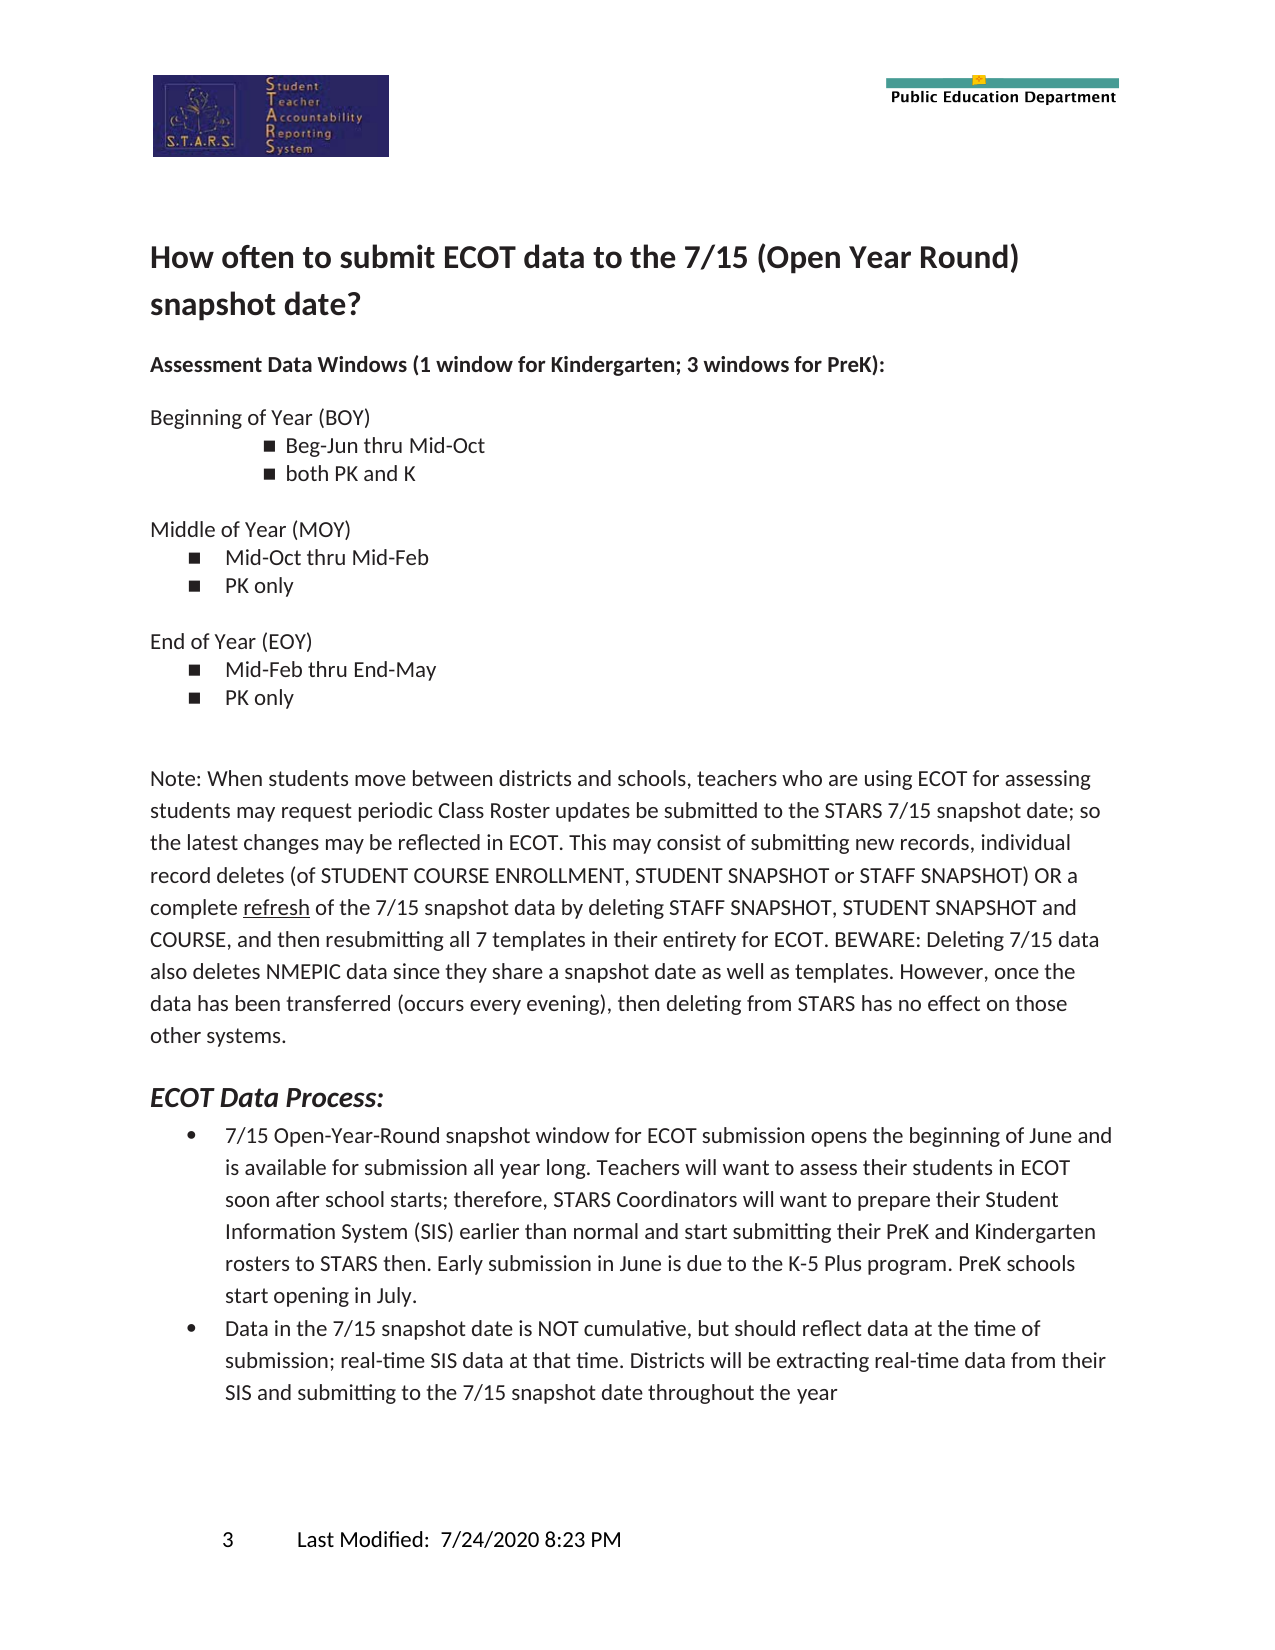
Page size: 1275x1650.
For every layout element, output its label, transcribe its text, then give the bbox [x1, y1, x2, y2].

subtitle Assessment Data Windows (1 window for Kindergarten; 3 windows for PreK): [150, 350, 1135, 378]
list both PK and K [225, 459, 1135, 487]
text Note: When students move between districts and schools, teachers who are using ECOT for assessing students may request periodic Class Roster updates be submitted to the STARS 7/15 snapshot date; so the latest changes may be reflected in ECOT. This may consist of submitting new records, individual record deletes (of STUDENT COURSE ENROLLMENT, STUDENT SNAPSHOT or STAFF SNAPSHOT) OR a [150, 764, 1105, 889]
picture [852, 75, 1136, 132]
list 7/15 Open-Year-Round snapshot window for ECOT submission opens the beginning of June and is available for submission all year long. Teachers will want to assess their students in ECOT soon after school starts; therefore, STARS Coordinators will want to prepare their Student Information System (SIS) earlier than normal and start submitting their PreK and Kindergarten rosters to STARS then. Early submission in June is due to the K-5 Plus program. PreK schools start opening in July. [187, 1121, 1114, 1310]
text End of Year (EOY) [150, 627, 1135, 655]
text Beginning of Year (BOY) [150, 403, 1135, 431]
list PK only [187, 683, 1135, 711]
text ECOT Data Process: [150, 1079, 1135, 1115]
list Mid-Feb thru End-May [187, 655, 1135, 683]
list PK only [187, 571, 1135, 599]
list Beg-Jun thru Mid-Oct [225, 431, 1135, 459]
text Middle of Year (MOY) [150, 515, 1135, 543]
list Mid-Oct thru Mid-Feb [187, 543, 1135, 571]
text complete refresh of the 7/15 snapshot data by deleting STAFF SNAPSHOT, STUDENT SNAPSHOT and COURSE, and then resubmitting all 7 templates in their entirety for ECOT. BEWARE: Deleting 7/15 data also deletes NMEPIC data since they share a snapshot date as well as templates. However, once the data has been transferred (occurs every evening), then deleting from STARS has no effect on those other systems. [150, 893, 1121, 1050]
list Data in the 7/15 snapshot date is NOT cumulative, but should reflect data at the time of submission; real-time SIS data at that time. Districts will be extracting real-time data from their SIS and submitting to the 7/15 snapshot date throughout the year [187, 1314, 1114, 1406]
picture [153, 75, 389, 157]
subtitle How often to submit ECOT data to the 7/15 (Open Year Round) snapshot date? [150, 236, 1023, 323]
